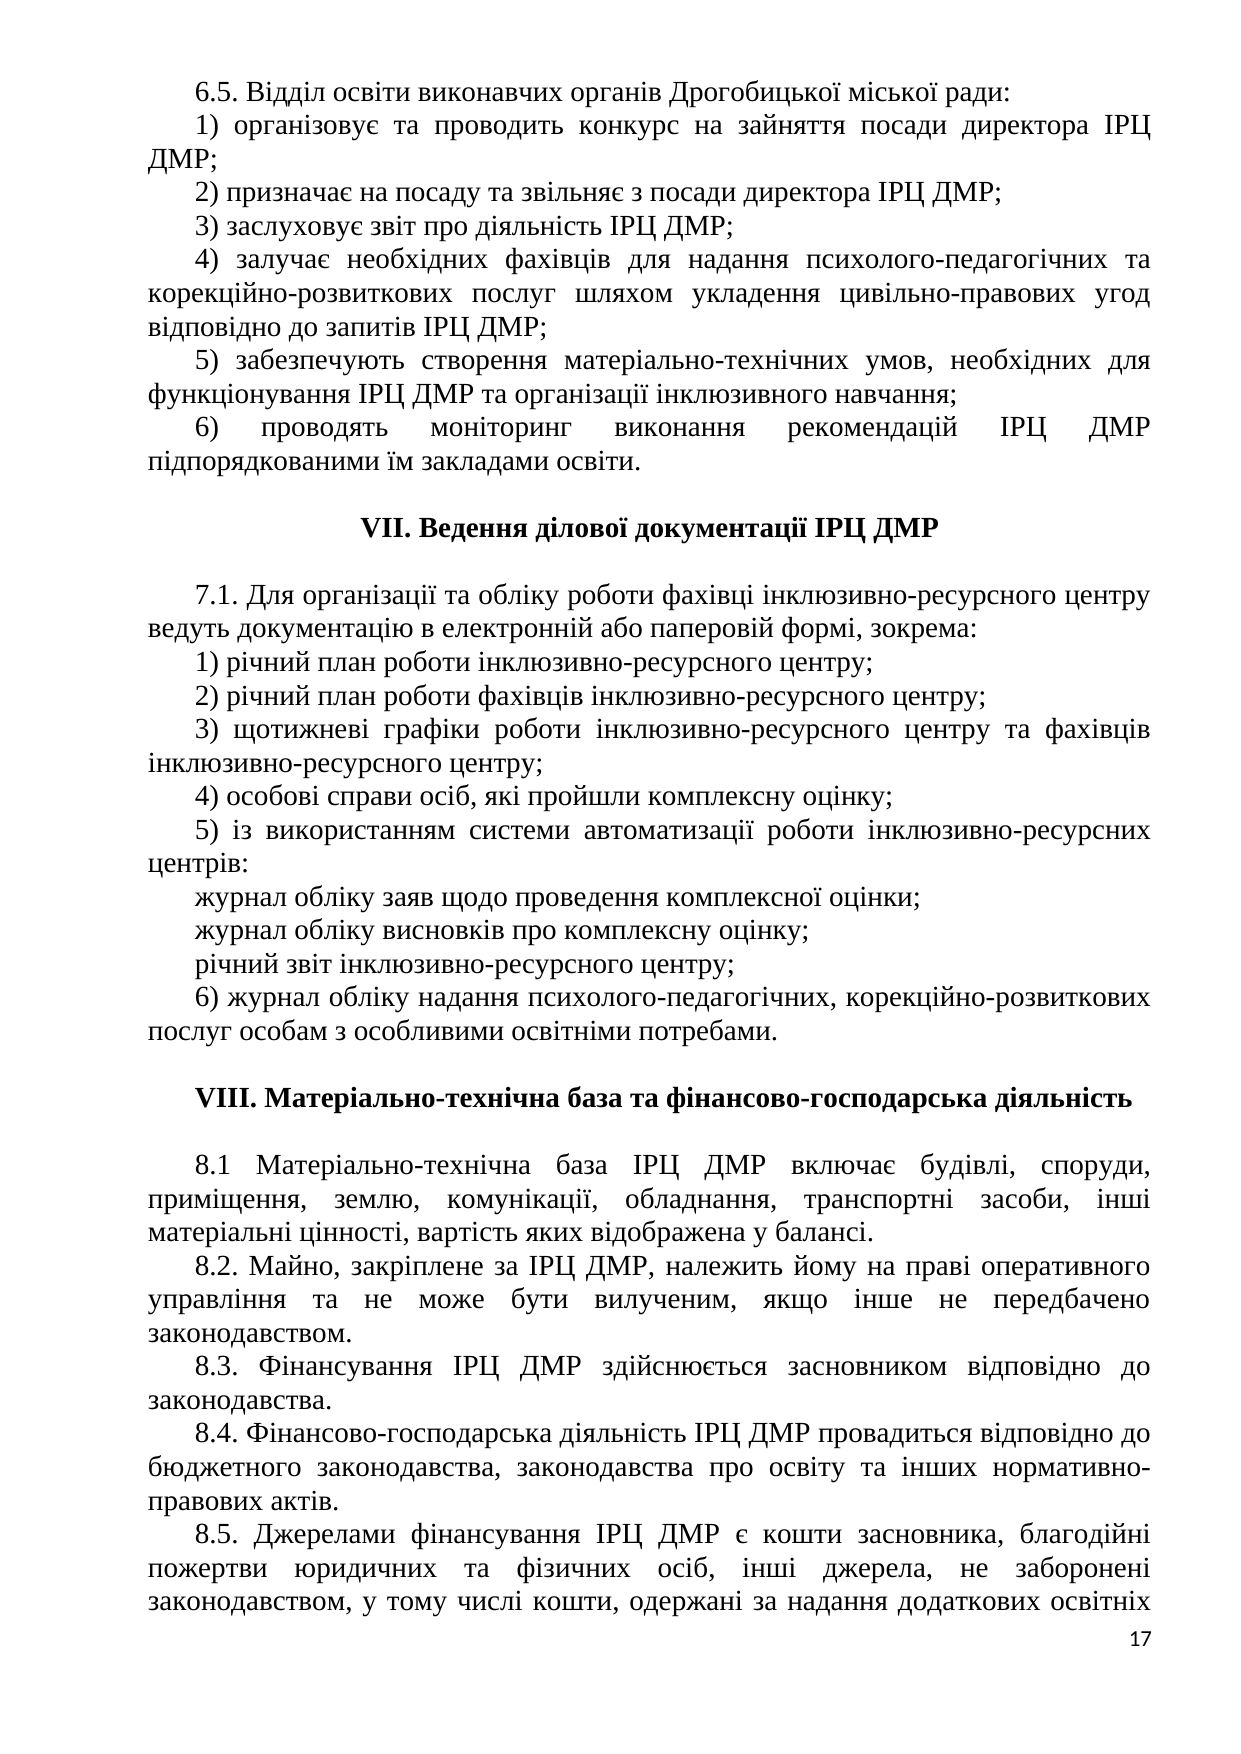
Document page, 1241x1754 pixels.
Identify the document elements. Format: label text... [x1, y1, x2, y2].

text 6.5. Відділ освіти виконавчих органів Дрогобицької міської ради: [148, 74, 1152, 107]
text журнал обліку заяв щодо проведення комплексної оцінки; [148, 879, 1152, 912]
text 8.1 Матеріально-технічна база ІРЦ ДМР включає будівлі, споруди, приміщення, землю, комунікації, обладнання, транспортні засоби, інші матеріальні цінності, вартість яких відображена у балансі. [148, 1147, 1152, 1248]
text 5) забезпечують створення матеріально-технічних умов, необхідних для функціонування ІРЦ ДМР та організації інклюзивного навчання; [148, 342, 1152, 409]
text VII. Ведення ділової документації ІРЦ ДМР [194, 510, 1105, 543]
text річний звіт інклюзивно-ресурсного центру; [148, 946, 1152, 979]
text VIII. Матеріально-технічна база та фінансово-господарська діяльність [148, 1080, 1152, 1114]
text 8.4. Фінансово-господарська діяльність ІРЦ ДМР провадиться відповідно до бюджетного законодавства, законодавства про освіту та інших нормативно-правових актів. [148, 1416, 1152, 1516]
text 4) залучає необхідних фахівців для надання психолого-педагогічних та корекційно-розвиткових послуг шляхом укладення цивільно-правових угод відповідно до запитів ІРЦ ДМР; [148, 242, 1152, 342]
text 3) щотижневі графіки роботи інклюзивно-ресурсного центру та фахівців інклюзивно-ресурсного центру; [148, 711, 1152, 778]
text 5) із використанням системи автоматизації роботи інклюзивно-ресурсних центрів: [148, 812, 1152, 879]
text 6) журнал обліку надання психолого-педагогічних, корекційно-розвиткових послуг особам з особливими освітніми потребами. [148, 979, 1152, 1047]
text 6) проводять моніторинг виконання рекомендацій ІРЦ ДМР підпорядкованими їм закладами освіти. [148, 409, 1152, 476]
text журнал обліку висновків про комплексну оцінку; [148, 912, 1152, 946]
text 1) організовує та проводить конкурс на зайняття посади директора ІРЦ ДМР; [148, 107, 1152, 174]
text 4) особові справи осіб, які пройшли комплексну оцінку; [148, 778, 1152, 812]
text 2) призначає на посаду та звільняє з посади директора ІРЦ ДМР; [148, 174, 1152, 208]
text 7.1. Для організації та обліку роботи фахівці інклюзивно-ресурсного центру ведуть документацію в електронній або паперовій формі, зокрема: [148, 577, 1152, 644]
text 1) річний план роботи інклюзивно-ресурсного центру; [148, 644, 1152, 678]
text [148, 1516, 1152, 1617]
text 8.3. Фінансування ІРЦ ДМР здійснюється засновником відповідно до законодавства. [148, 1348, 1152, 1416]
text 3) заслуховує звіт про діяльність ІРЦ ДМР; [148, 208, 1152, 242]
text 2) річний план роботи фахівців інклюзивно-ресурсного центру; [148, 678, 1152, 711]
text 8.2. Майно, закріплене за ІРЦ ДМР, належить йому на праві оперативного управління та не може бути вилученим, якщо інше не передбачено законодавством. [148, 1248, 1152, 1348]
